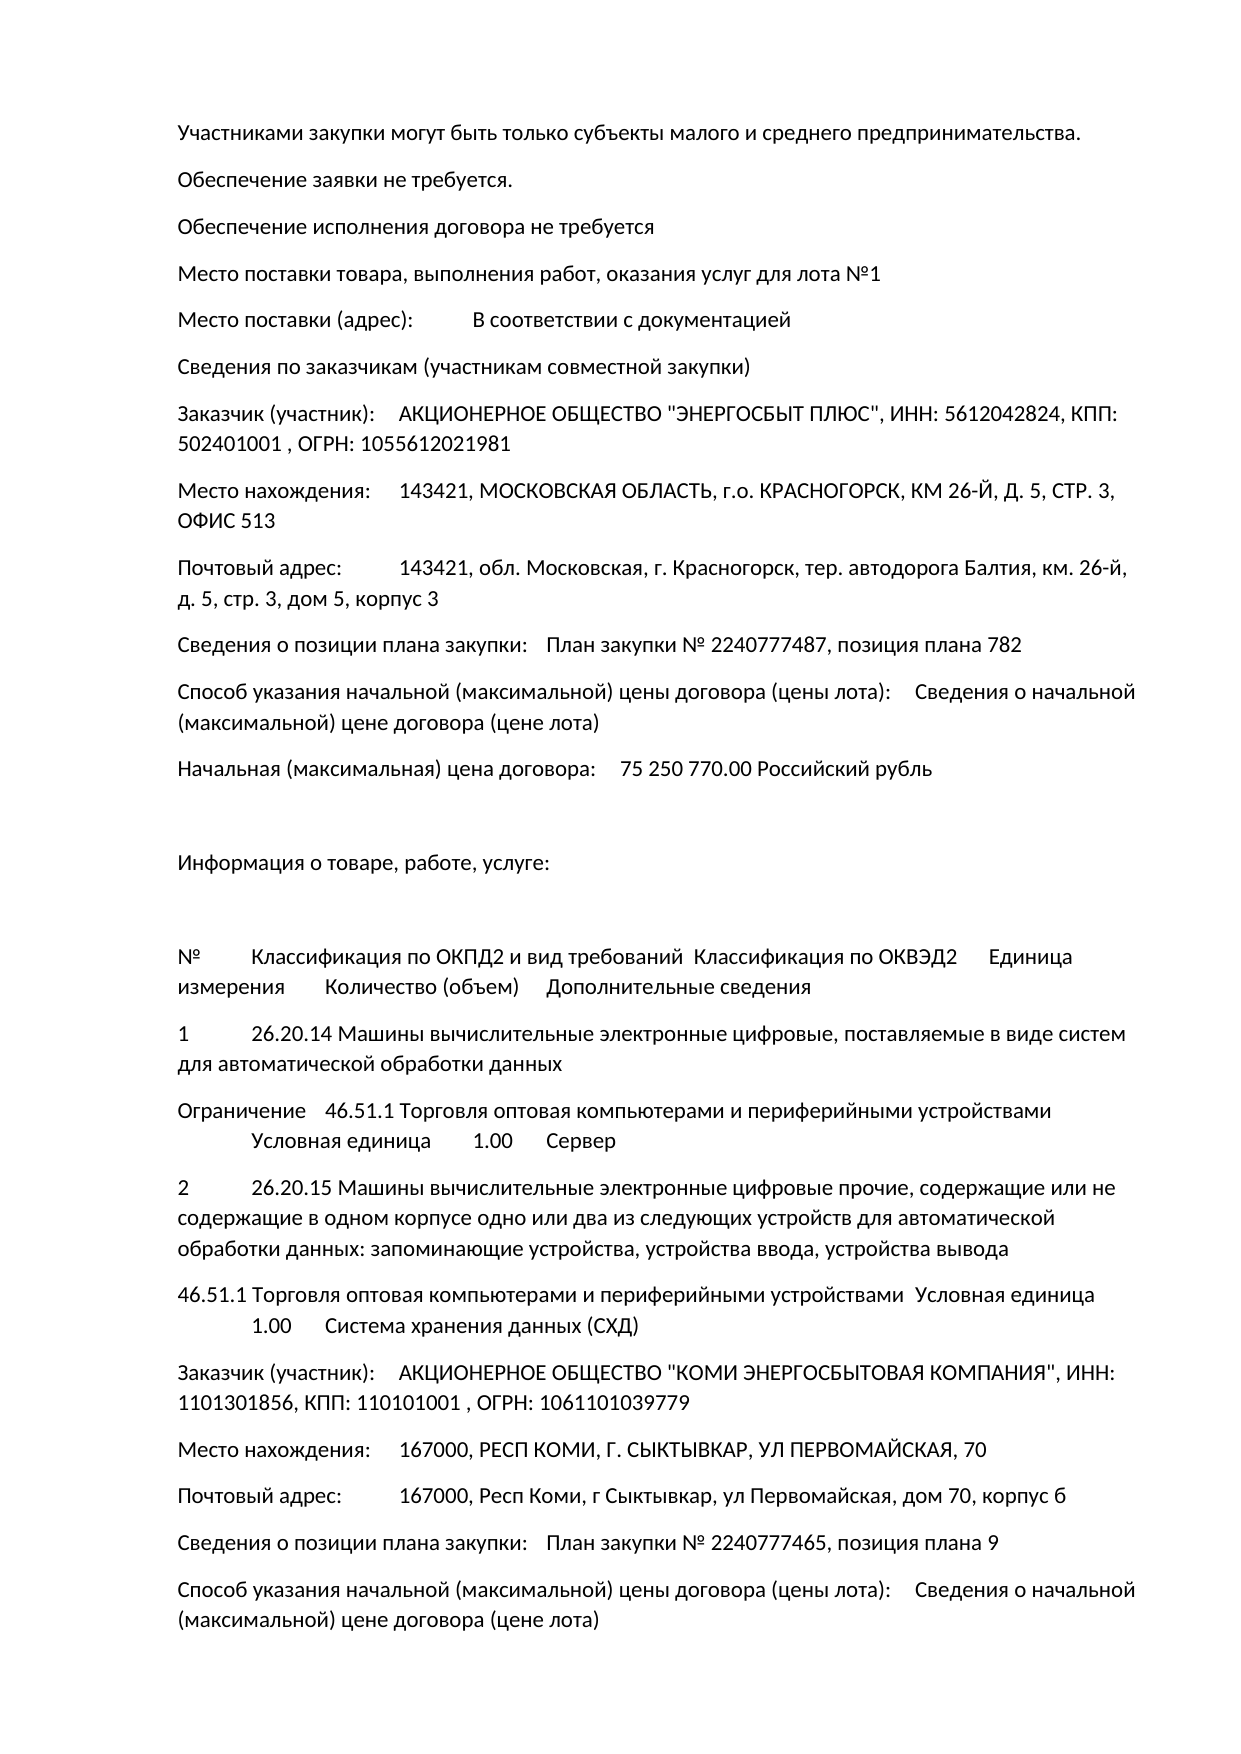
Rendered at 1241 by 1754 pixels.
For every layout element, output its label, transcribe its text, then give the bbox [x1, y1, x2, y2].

text Начальная (максимальная) цена договора: 75 250 770.00 Российский рубль [177, 754, 1152, 783]
text 1 26.20.14 Машины вычислительные электронные цифровые, поставляемые в виде систем для автоматической обработки данных [177, 1019, 1152, 1077]
text Место нахождения: 143421, МОСКОВСКАЯ ОБЛАСТЬ, г.о. КРАСНОГОРСК, КМ 26-Й, Д. 5, СТР. 3, ОФИС 513 [177, 476, 1152, 535]
text Место нахождения: 167000, РЕСП КОМИ, Г. СЫКТЫВКАР, УЛ ПЕРВОМАЙСКАЯ, 70 [177, 1435, 1152, 1463]
text Обеспечение заявки не требуется. [177, 165, 1152, 193]
text 46.51.1 Торговля оптовая компьютерами и периферийными устройствами Условная единица 1.00 Система хранения данных (СХД) [177, 1281, 1152, 1339]
text Заказчик (участник): АКЦИОНЕРНОЕ ОБЩЕСТВО "ЭНЕРГОСБЫТ ПЛЮС", ИНН: 5612042824, КПП: 502401001 , ОГРН: 1055612021981 [177, 399, 1152, 458]
text Сведения о позиции плана закупки: План закупки № 2240777487, позиция плана 782 [177, 631, 1152, 659]
text Заказчик (участник): АКЦИОНЕРНОЕ ОБЩЕСТВО "КОМИ ЭНЕРГОСБЫТОВАЯ КОМПАНИЯ", ИНН: 1101301856, КПП: 110101001 , ОГРН: 1061101039779 [177, 1358, 1152, 1416]
text Место поставки товара, выполнения работ, оказания услуг для лота №1 [177, 259, 1152, 287]
text Способ указания начальной (максимальной) цены договора (цены лота): Сведения о начальной (максимальной) цене договора (цене лота) [177, 1575, 1152, 1634]
text Сведения о позиции плана закупки: План закупки № 2240777465, позиция плана 9 [177, 1528, 1152, 1557]
text Способ указания начальной (максимальной) цены договора (цены лота): Сведения о начальной (максимальной) цене договора (цене лота) [177, 677, 1152, 736]
text Почтовый адрес: 143421, обл. Московская, г. Красногорск, тер. автодорога Балтия, км. 26-й, д. 5, стр. 3, дом 5, корпус 3 [177, 553, 1152, 612]
text Участниками закупки могут быть только субъекты малого и среднего предпринимательства. [177, 118, 1152, 146]
text Ограничение 46.51.1 Торговля оптовая компьютерами и периферийными устройствами Условная единица 1.00 Сервер [177, 1096, 1152, 1154]
text Место поставки (адрес): В соответствии с документацией [177, 306, 1152, 334]
text Почтовый адрес: 167000, Респ Коми, г Сыктывкар, ул Первомайская, дом 70, корпус б [177, 1482, 1152, 1510]
text Обеспечение исполнения договора не требуется [177, 212, 1152, 240]
text 2 26.20.15 Машины вычислительные электронные цифровые прочие, содержащие или не содержащие в одном корпусе одно или два из следующих устройств для автоматической обработки данных: запоминающие устройства, устройства ввода, устройства вывода [177, 1173, 1152, 1262]
text № Классификация по ОКПД2 и вид требований Классификация по ОКВЭД2 Единица измерения Количество (объем) Дополнительные сведения [177, 942, 1152, 1000]
text Сведения по заказчикам (участникам совместной закупки) [177, 352, 1152, 381]
text Информация о товаре, работе, услуге: [177, 848, 1152, 876]
